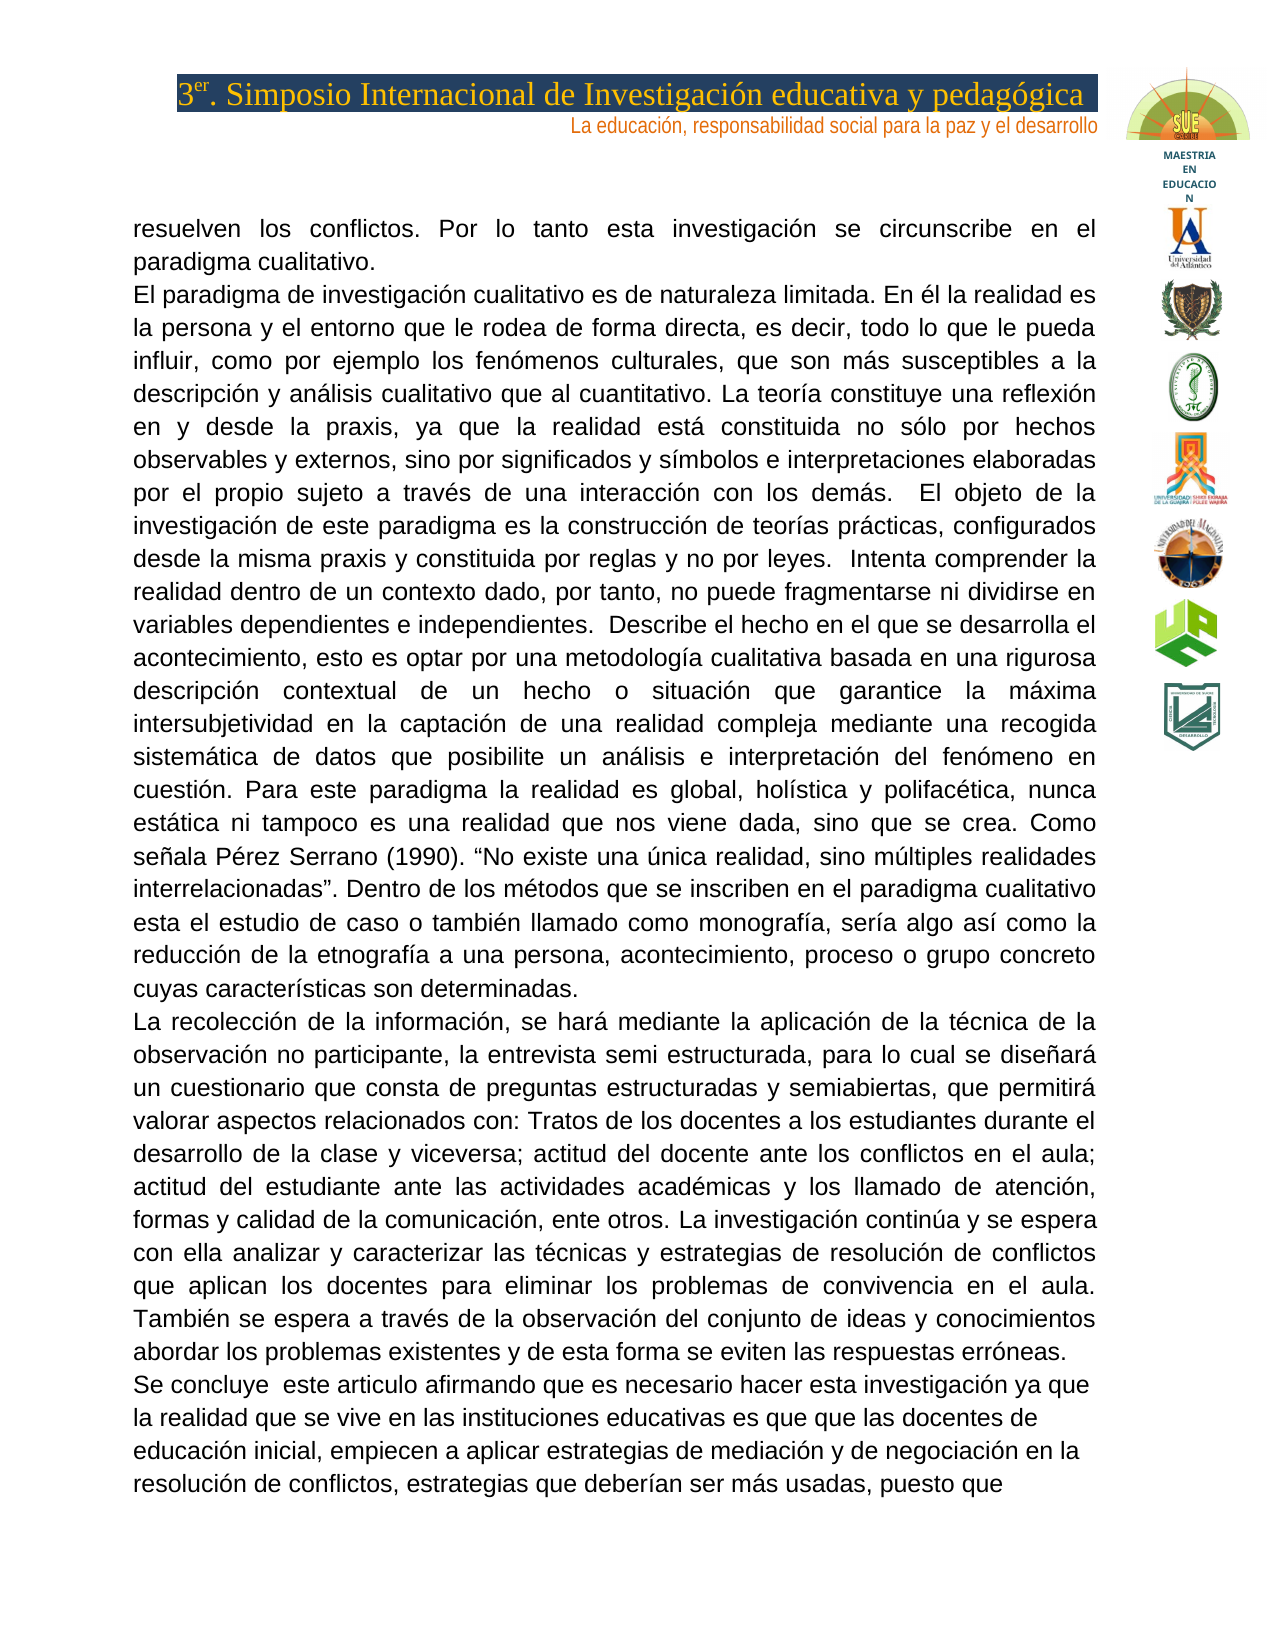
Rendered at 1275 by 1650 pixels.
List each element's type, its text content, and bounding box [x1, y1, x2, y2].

picture [1152, 432, 1230, 505]
picture [1164, 683, 1221, 751]
picture [1106, 67, 1268, 139]
text El paradigma de investigación cualitativo es de naturaleza limitada. En él la realidad es la persona y el entorno que le rodea de forma directa, es decir, todo lo que le pueda influir, como por ejemplo los fenómenos culturales, que son más susceptibles a la descripción y análisis cualitativo que al cuantitativo. La teoría constituye una reflexión en y desde la praxis, ya que la realidad está constituida no sólo por hechos observables y externos, sino por significados y símbolos e interpretaciones elaboradas por el propio sujeto a través de una interacción con los demás. El objeto de la investigación de este paradigma es la construcción de teorías prácticas, configurados desde la misma praxis y constituida por reglas y no por leyes. Intenta comprender la realidad dentro de un contexto dado, por tanto, no puede fragmentarse ni dividirse en variables dependientes e independientes. Describe el hecho en el que se desarrolla el acontecimiento, esto es optar por una metodología cualitativa basada en una rigurosa descripción contextual de un hecho o situación que garantice la máxima intersubjetividad en la captación de una realidad compleja mediante una recogida sistemática de datos que posibilite un análisis e interpretación del fenómeno en cuestión. Para este paradigma la realidad es global, holística y polifacética, nunca estática ni tampoco es una realidad que nos viene dada, sino que se crea. Como señala Pérez Serrano (1990). “No existe una única realidad, sino múltiples realidades interrelacionadas”. Dentro de los métodos que se inscriben en el paradigma cualitativo esta el estudio de caso o también llamado como monografía, sería algo así como la reducción de la etnografía a una persona, acontecimiento, proceso o grupo concreto cuyas características son determinadas. [133, 280, 1098, 1002]
picture [1155, 599, 1218, 667]
picture [1168, 352, 1219, 422]
picture [1161, 279, 1223, 341]
subtitle La recolección de la información, se hará mediante la aplicación de la técnica de la observación no participante, la entrevista semi estructurada, para lo cual se diseñará un cuestionario que consta de preguntas estructuradas y semiabiertas, que permitirá valorar aspectos relacionados con: Tratos de los docentes a los estudiantes durante el desarrollo de la clase y viceversa; actitud del docente ante los conflictos en el aula; actitud del estudiante ante las actividades académicas y los llamado de atención, formas y calidad de la comunicación, ente otros. La investigación continúa y se espera con ella analizar y caracterizar las técnicas y estrategias de resolución de conflictos que aplican los docentes para eliminar los problemas de convivencia en el aula. También se espera a través de la observación del conjunto de ideas y conocimientos abordar los problemas existentes y de esta forma se eviten las respuestas erróneas. [133, 1007, 1098, 1366]
picture [1160, 204, 1215, 271]
